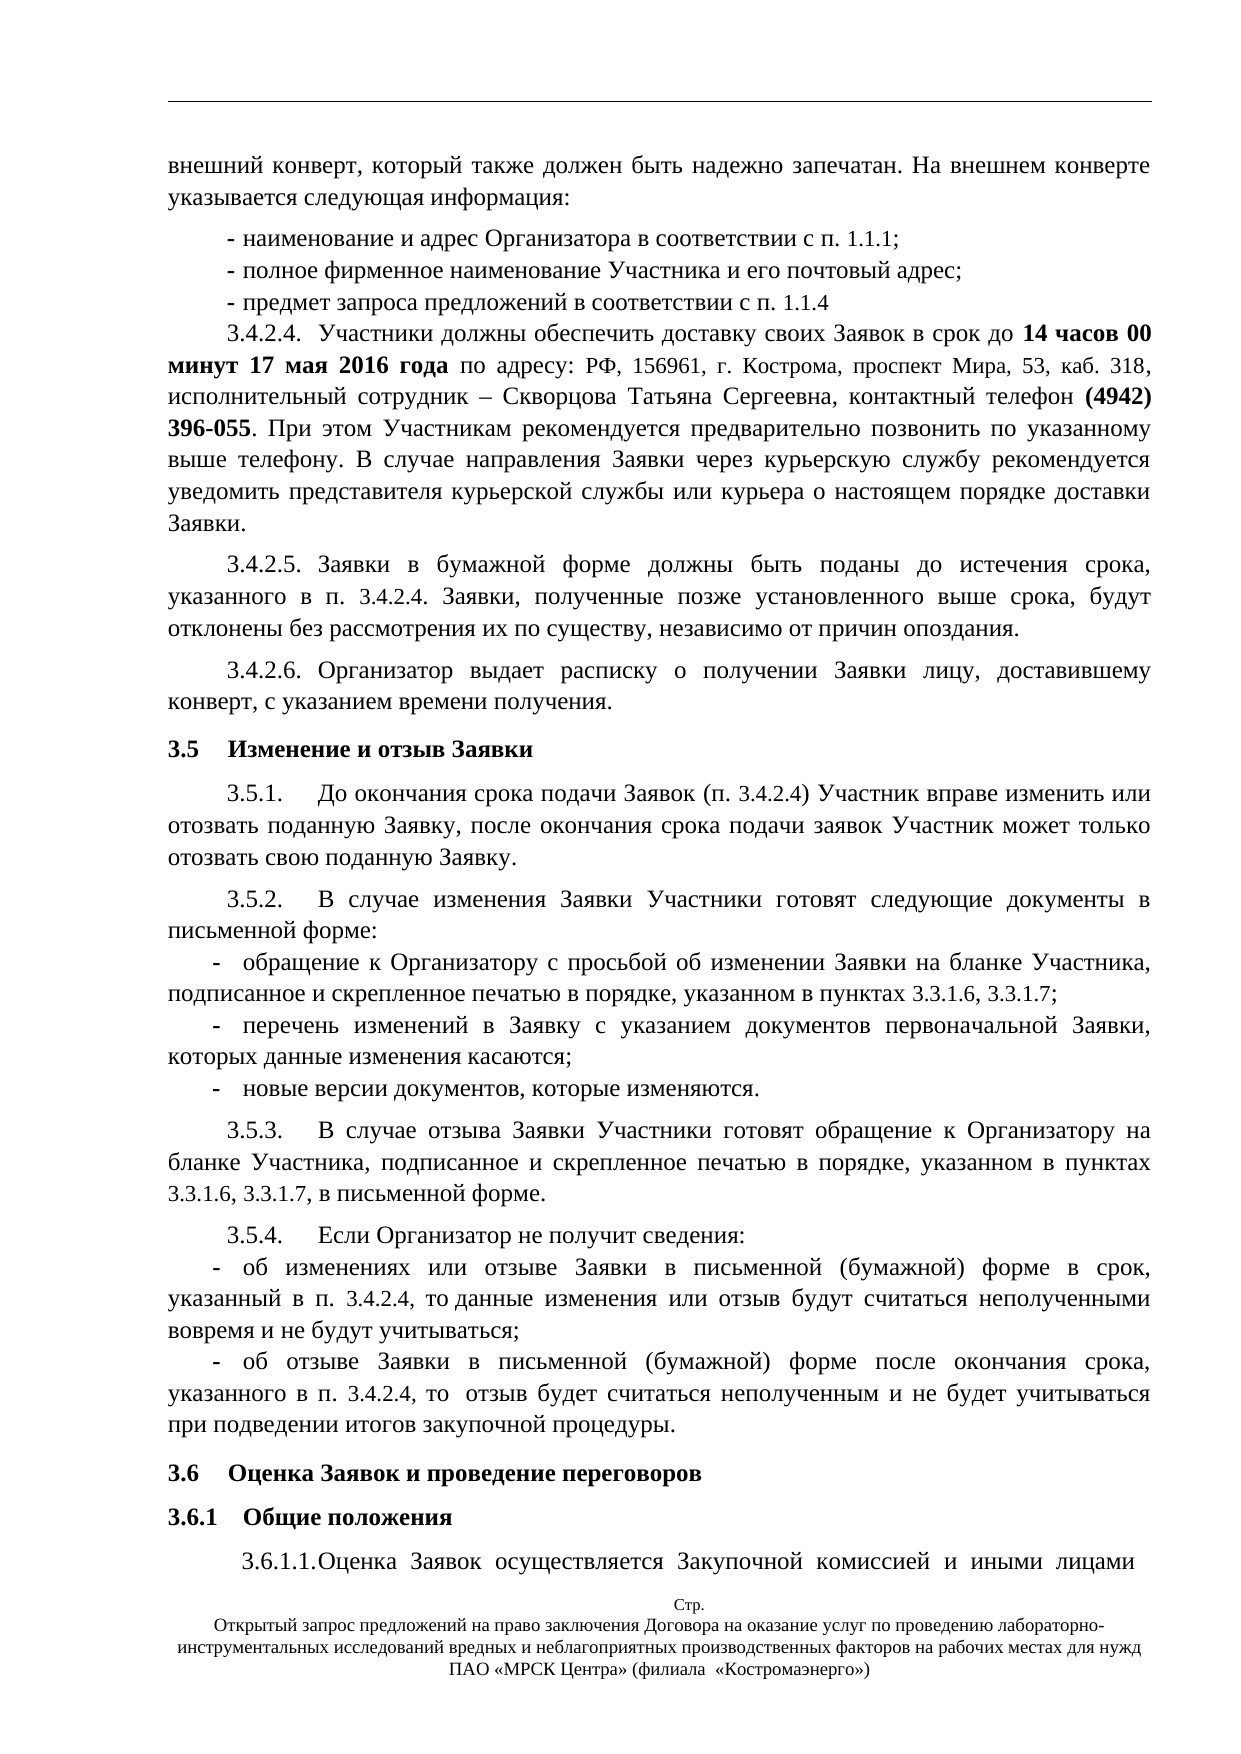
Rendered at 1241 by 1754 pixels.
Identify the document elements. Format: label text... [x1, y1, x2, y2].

subtitle Оценка Заявок и проведение переговоров [168, 1458, 1152, 1486]
subtitle Общие положения [168, 1502, 1152, 1531]
list перечень изменений в Заявку с указанием документов первоначальной Заявки, которых данные изменения касаются; [168, 1010, 1152, 1070]
list Участники должны обеспечить доставку своих Заявок в срок до 14 часов 00 минут 17 мая 2016 года по адресу: РФ, 156961, г. Кострома, проспект Мира, 53, каб. 318, исполнительный сотрудник – Скворцова Татьяна Сергеевна, контактный телефон (4942) 396-055. При этом Участникам рекомендуется предварительно позвонить по указанному выше телефону. В случае направления Заявки через курьерскую службу рекомендуется уведомить представителя курьерской службы или курьера о настоящем порядке доставки Заявки. [168, 318, 1152, 536]
list В случае изменения Заявки Участники готовят следующие документы в письменной форме: [168, 884, 1152, 944]
list наименование и адрес Организатора в соответствии с п. 1.1.1; [168, 223, 1152, 252]
list полное фирменное наименование Участника и его почтовый адрес; [168, 255, 1152, 284]
list об отзыве Заявки в письменной (бумажной) форме после окончания срока, указанного в п. 3.4.2.4, то отзыв будет считаться неполученным и не будет учитываться при подведении итогов закупочной процедуры. [168, 1346, 1152, 1438]
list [168, 150, 1152, 210]
list предмет запроса предложений в соответствии с п. 1.1.4 [168, 287, 1152, 315]
list Если Организатор не получит сведения: [168, 1220, 1152, 1249]
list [168, 1546, 1135, 1574]
list В случае отзыва Заявки Участники готовят обращение к Организатору на бланке Участника, подписанное и скрепленное печатью в порядке, указанном в пунктах 3.3.1.6, 3.3.1.7, в письменной форме. [168, 1115, 1152, 1207]
list об изменениях или отзыве Заявки в письменной (бумажной) форме в срок, указанный в п. 3.4.2.4, то данные изменения или отзыв будут считаться неполученными вовремя и не будут учитываться; [168, 1252, 1152, 1343]
list Заявки в бумажной форме должны быть поданы до истечения срока, указанного в п. 3.4.2.4. Заявки, полученные позже установленного выше срока, будут отклонены без рассмотрения их по существу, независимо от причин опоздания. [168, 549, 1152, 641]
list До окончания срока подачи Заявок (п. 3.4.2.4) Участник вправе изменить или отозвать поданную Заявку, после окончания срока подачи заявок Участник может только отозвать свою поданную Заявку. [168, 778, 1152, 870]
list новые версии документов, которые изменяются. [168, 1073, 1152, 1102]
subtitle Изменение и отзыв Заявки [168, 734, 1152, 763]
list обращение к Организатору с просьбой об изменении Заявки на бланке Участника, подписанное и скрепленное печатью в порядке, указанном в пунктах 3.3.1.6, 3.3.1.7; [168, 947, 1152, 1007]
list Организатор выдает расписку о получении Заявки лицу, доставившему конверт, с указанием времени получения. [168, 655, 1152, 715]
